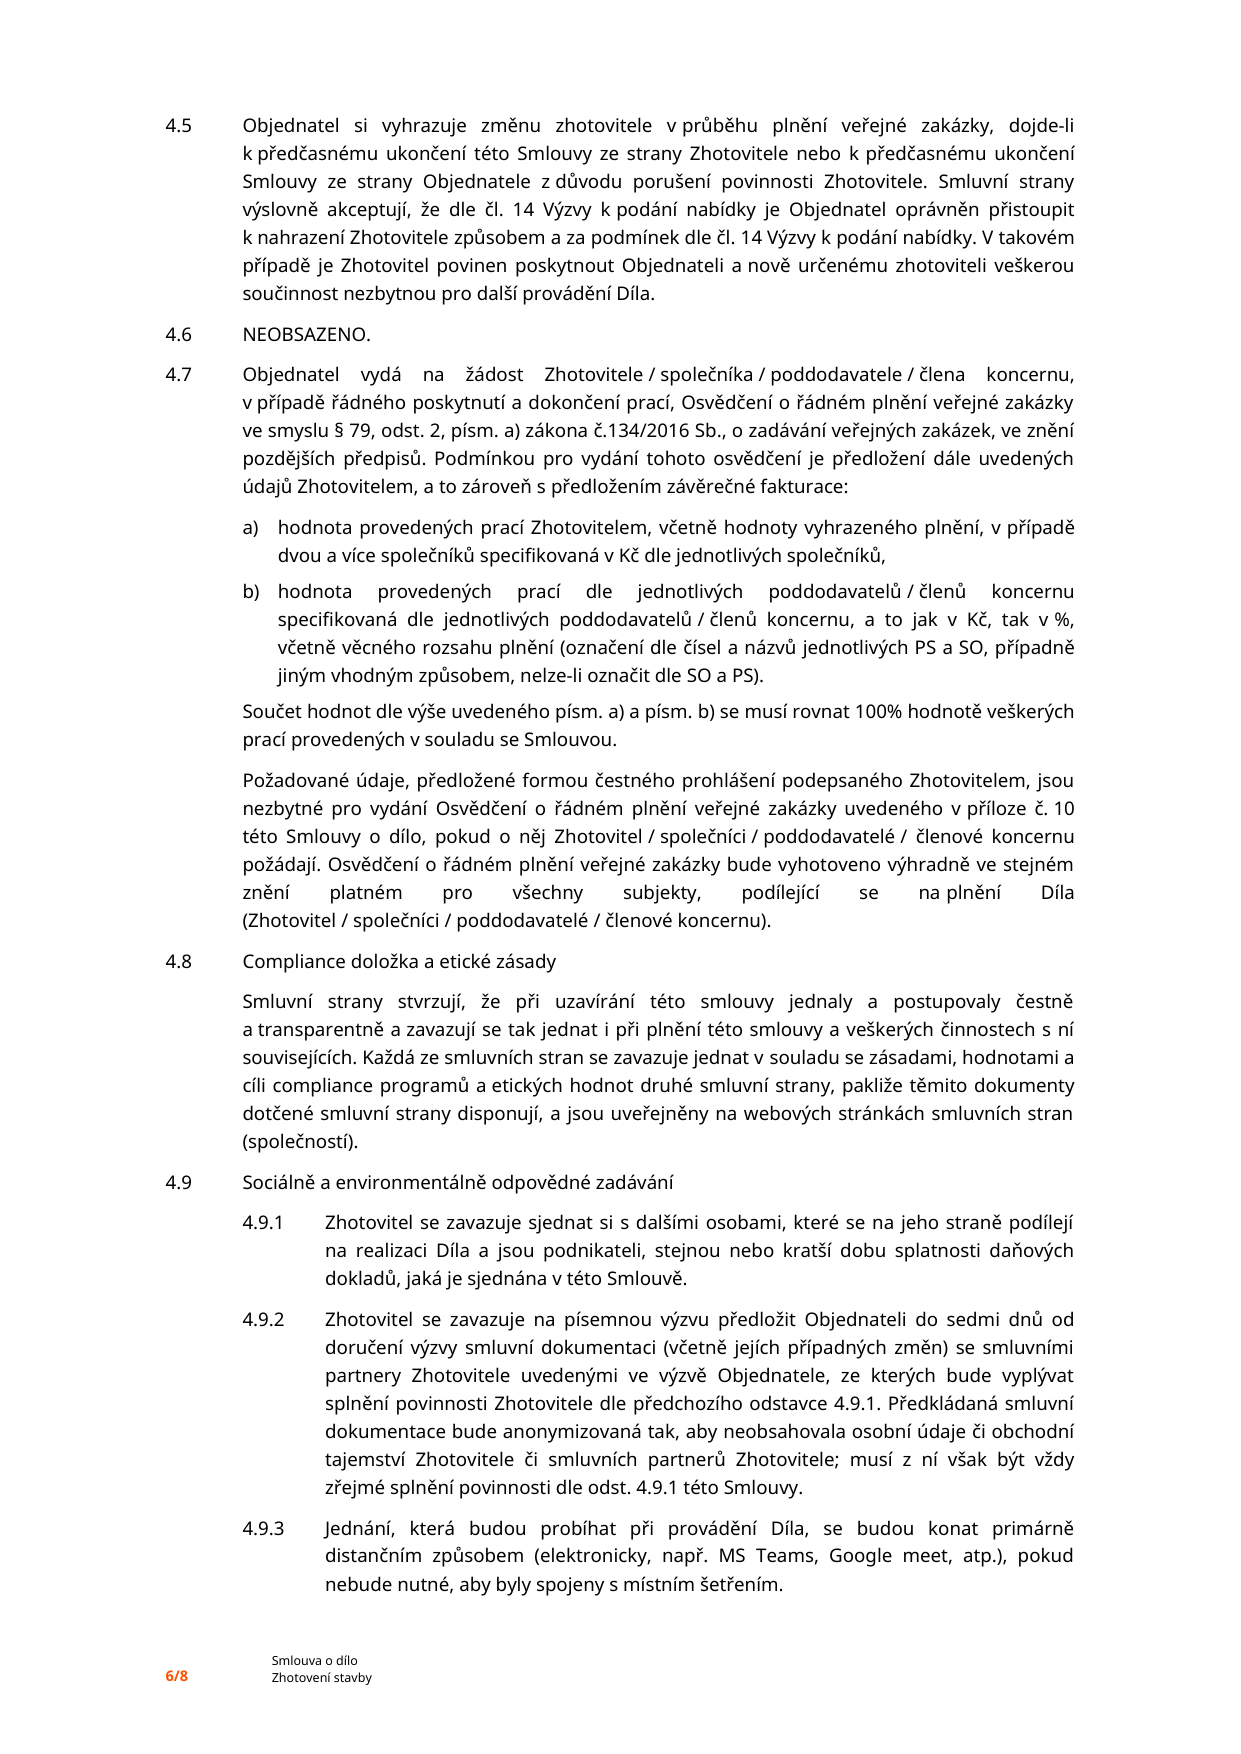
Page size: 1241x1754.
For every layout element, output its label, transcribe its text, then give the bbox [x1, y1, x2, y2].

list hodnota provedených prací Zhotovitelem, včetně hodnoty vyhrazeného plnění, v případě dvou a více společníků specifikovaná v Kč dle jednotlivých společníků, [242, 514, 1075, 567]
list Součet hodnot dle výše uvedeného písm. a) a písm. b) se musí rovnat 100% hodnotě veškerých prací provedených v souladu se Smlouvou. [242, 699, 1075, 752]
text Jednání, která budou probíhat při provádění Díla, se budou konat primárně distančním způsobem (elektronicky, např. MS Teams, Google meet, atp.), pokud nebude nutné, aby byly spojeny s místním šetřením. [242, 1515, 1075, 1596]
text Objednatel si vyhrazuje změnu zhotovitele v průběhu plnění veřejné zakázky, dojde-li k předčasnému ukončení této Smlouvy ze strany Zhotovitele nebo k předčasnému ukončení Smlouvy ze strany Objednatele z důvodu porušení povinnosti Zhotovitele. Smluvní strany výslovně akceptují, že dle čl. 14 Výzvy k podání nabídky je Objednatel oprávněn přistoupit k nahrazení Zhotovitele způsobem a za podmínek dle čl. 14 Výzvy k podání nabídky. V takovém případě je Zhotovitel povinen poskytnout Objednateli a nově určenému zhotoviteli veškerou součinnost nezbytnou pro další provádění Díla. [165, 112, 1075, 306]
text NEOBSAZENO. [165, 321, 1075, 346]
text Sociálně a environmentálně odpovědné zadávání [165, 1169, 1075, 1194]
list Požadované údaje, předložené formou čestného prohlášení podepsaného Zhotovitelem, jsou nezbytné pro vydání Osvědčení o řádném plnění veřejné zakázky uvedeného v příloze č. 10 této Smlouvy o dílo, pokud o něj Zhotovitel / společníci / poddodavatelé / členové koncernu požádají. Osvědčení o řádném plnění veřejné zakázky bude vyhotoveno výhradně ve stejném znění platném pro všechny subjekty, podílející se na plnění Díla (Zhotovitel / společníci / poddodavatelé / členové koncernu). [242, 767, 1075, 933]
text Zhotovitel se zavazuje na písemnou výzvu předložit Objednateli do sedmi dnů od doručení výzvy smluvní dokumentaci (včetně jejích případných změn) se smluvními partnery Zhotovitele uvedenými ve výzvě Objednatele, ze kterých bude vyplývat splnění povinnosti Zhotovitele dle předchozího odstavce 4.9.1. Předkládaná smluvní dokumentace bude anonymizovaná tak, aby neobsahovala osobní údaje či obchodní tajemství Zhotovitele či smluvních partnerů Zhotovitele; musí z ní však být vždy zřejmé splnění povinnosti dle odst. 4.9.1 této Smlouvy. [242, 1306, 1075, 1500]
text Compliance doložka a etické zásady [165, 948, 1075, 973]
text Objednatel vydá na žádost Zhotovitele / společníka / poddodavatele / člena koncernu, v případě řádného poskytnutí a dokončení prací, Osvědčení o řádném plnění veřejné zakázky ve smyslu § 79, odst. 2, písm. a) zákona č.134/2016 Sb., o zadávání veřejných zakázek, ve znění pozdějších předpisů. Podmínkou pro vydání tohoto osvědčení je předložení dále uvedených údajů Zhotovitelem, a to zároveň s předložením závěrečné fakturace: [165, 361, 1075, 499]
text Zhotovitel se zavazuje sjednat si s dalšími osobami, které se na jeho straně podílejí na realizaci Díla a jsou podnikateli, stejnou nebo kratší dobu splatnosti daňových dokladů, jaká je sjednána v této Smlouvě. [242, 1209, 1075, 1291]
list hodnota provedených prací dle jednotlivých poddodavatelů / členů koncernu specifikovaná dle jednotlivých poddodavatelů / členů koncernu, a to jak v Kč, tak v %, včetně věcného rozsahu plnění (označení dle čísel a názvů jednotlivých PS a SO, případně jiným vhodným způsobem, nelze-li označit dle SO a PS). [242, 578, 1075, 688]
list Smluvní strany stvrzují, že při uzavírání této smlouvy jednaly a postupovaly čestně a transparentně a zavazují se tak jednat i při plnění této smlouvy a veškerých činnostech s ní souvisejících. Každá ze smluvních stran se zavazuje jednat v souladu se zásadami, hodnotami a cíli compliance programů a etických hodnot druhé smluvní strany, pakliže těmito dokumenty dotčené smluvní strany disponují, a jsou uveřejněny na webových stránkách smluvních stran (společností). [242, 988, 1075, 1154]
